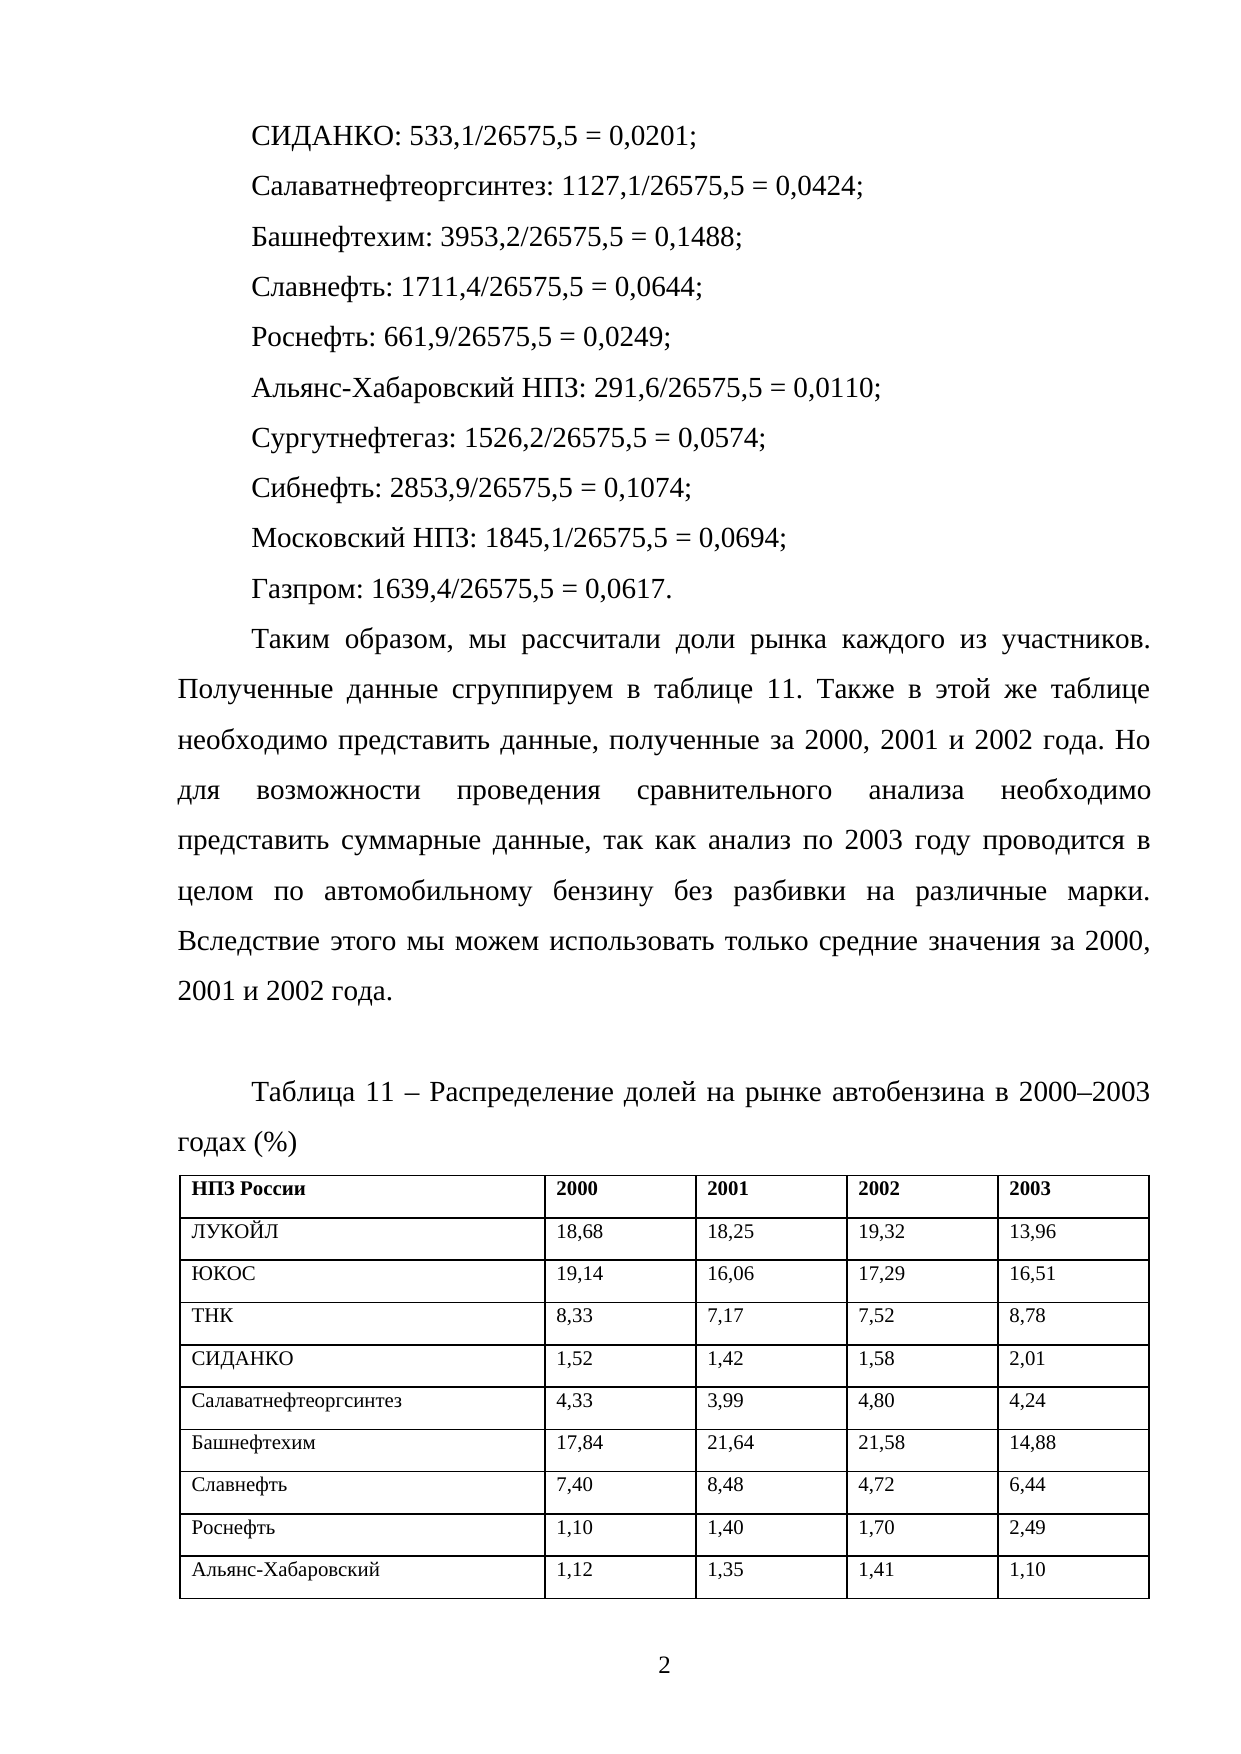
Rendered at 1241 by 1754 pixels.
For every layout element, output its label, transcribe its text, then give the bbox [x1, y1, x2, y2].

table_cell 7,17 [697, 1303, 846, 1344]
table_cell 1,10 [999, 1557, 1148, 1598]
table_header НПЗ России [181, 1176, 544, 1217]
table_cell 7,52 [848, 1303, 997, 1344]
text Салаватнефтеоргсинтез: 1127,1/26575,5 = 0,0424; [177, 168, 1152, 202]
table_cell 1,58 [848, 1346, 997, 1386]
table_cell Славнефть [181, 1472, 544, 1513]
table_header 2002 [848, 1176, 997, 1217]
table_cell 2,01 [999, 1346, 1148, 1386]
text Башнефтехим: 3953,2/26575,5 = 0,1488; [177, 219, 1152, 252]
table_cell 8,48 [697, 1472, 846, 1513]
table_cell 13,96 [999, 1219, 1148, 1259]
table_header 2000 [546, 1176, 695, 1217]
table_cell ТНК [181, 1303, 544, 1344]
table_cell 1,40 [697, 1515, 846, 1555]
table_cell 21,64 [697, 1430, 846, 1471]
table_cell 17,84 [546, 1430, 695, 1471]
table_cell 6,44 [999, 1472, 1148, 1513]
table_cell 1,12 [546, 1557, 695, 1598]
text Альянс-Хабаровский НПЗ: 291,6/26575,5 = 0,0110; [177, 370, 1152, 403]
table_cell 1,10 [546, 1515, 695, 1555]
table_cell 1,35 [697, 1557, 846, 1598]
table_cell 1,42 [697, 1346, 846, 1386]
text Газпром: 1639,4/26575,5 = 0,0617. [177, 571, 1152, 604]
table_cell 3,99 [697, 1388, 846, 1428]
table_header 2001 [697, 1176, 846, 1217]
text Славнефть: 1711,4/26575,5 = 0,0644; [177, 269, 1152, 303]
table_cell Салаватнефтеоргсинтез [181, 1388, 544, 1428]
table_cell 8,33 [546, 1303, 695, 1344]
table_cell 18,25 [697, 1219, 846, 1259]
table_cell 4,72 [848, 1472, 997, 1513]
text Таблица 11 – Распределение долей на рынке автобензина в 2000–2003 годах (%) [177, 1074, 1152, 1158]
table_cell 19,14 [546, 1261, 695, 1302]
text Таким образом, мы рассчитали доли рынка каждого из участников. Полученные данные сгруппируем в таблице 11. Также в этой же таблице необходимо представить данные, полученные за 2000, 2001 и 2002 года. Но для возможности проведения сравнительного анализа необходимо представить суммарные данные, так как анализ по 2003 году проводится в целом по автомобильному бензину без разбивки на различные марки. Вследствие этого мы можем использовать только средние значения за 2000, 2001 и 2002 года. [177, 621, 1152, 1007]
table_header 2003 [999, 1176, 1148, 1217]
table_cell ЛУКОЙЛ [181, 1219, 544, 1259]
table_cell 1,70 [848, 1515, 997, 1555]
table_cell 14,88 [999, 1430, 1148, 1471]
text Московский НПЗ: 1845,1/26575,5 = 0,0694; [177, 521, 1152, 554]
table_cell 4,24 [999, 1388, 1148, 1428]
table_cell 21,58 [848, 1430, 997, 1471]
table_cell СИДАНКО [181, 1346, 544, 1386]
table_cell Башнефтехим [181, 1430, 544, 1471]
table_cell 7,40 [546, 1472, 695, 1513]
text Сибнефть: 2853,9/26575,5 = 0,1074; [177, 470, 1152, 504]
text Роснефть: 661,9/26575,5 = 0,0249; [177, 319, 1152, 353]
text СИДАНКО: 533,1/26575,5 = 0,0201; [177, 118, 1152, 152]
table_cell 4,80 [848, 1388, 997, 1428]
table_cell 1,41 [848, 1557, 997, 1598]
table_cell Роснефть [181, 1515, 544, 1555]
table_cell 16,06 [697, 1261, 846, 1302]
table_cell 2,49 [999, 1515, 1148, 1555]
table_cell 1,52 [546, 1346, 695, 1386]
table_cell 16,51 [999, 1261, 1148, 1302]
table_cell ЮКОС [181, 1261, 544, 1302]
table_cell 4,33 [546, 1388, 695, 1428]
table_cell 8,78 [999, 1303, 1148, 1344]
table_cell 19,32 [848, 1219, 997, 1259]
table_cell 17,29 [848, 1261, 997, 1302]
table_cell 18,68 [546, 1219, 695, 1259]
text Сургутнефтегаз: 1526,2/26575,5 = 0,0574; [177, 420, 1152, 453]
table_cell Альянс-Хабаровский [181, 1557, 544, 1598]
